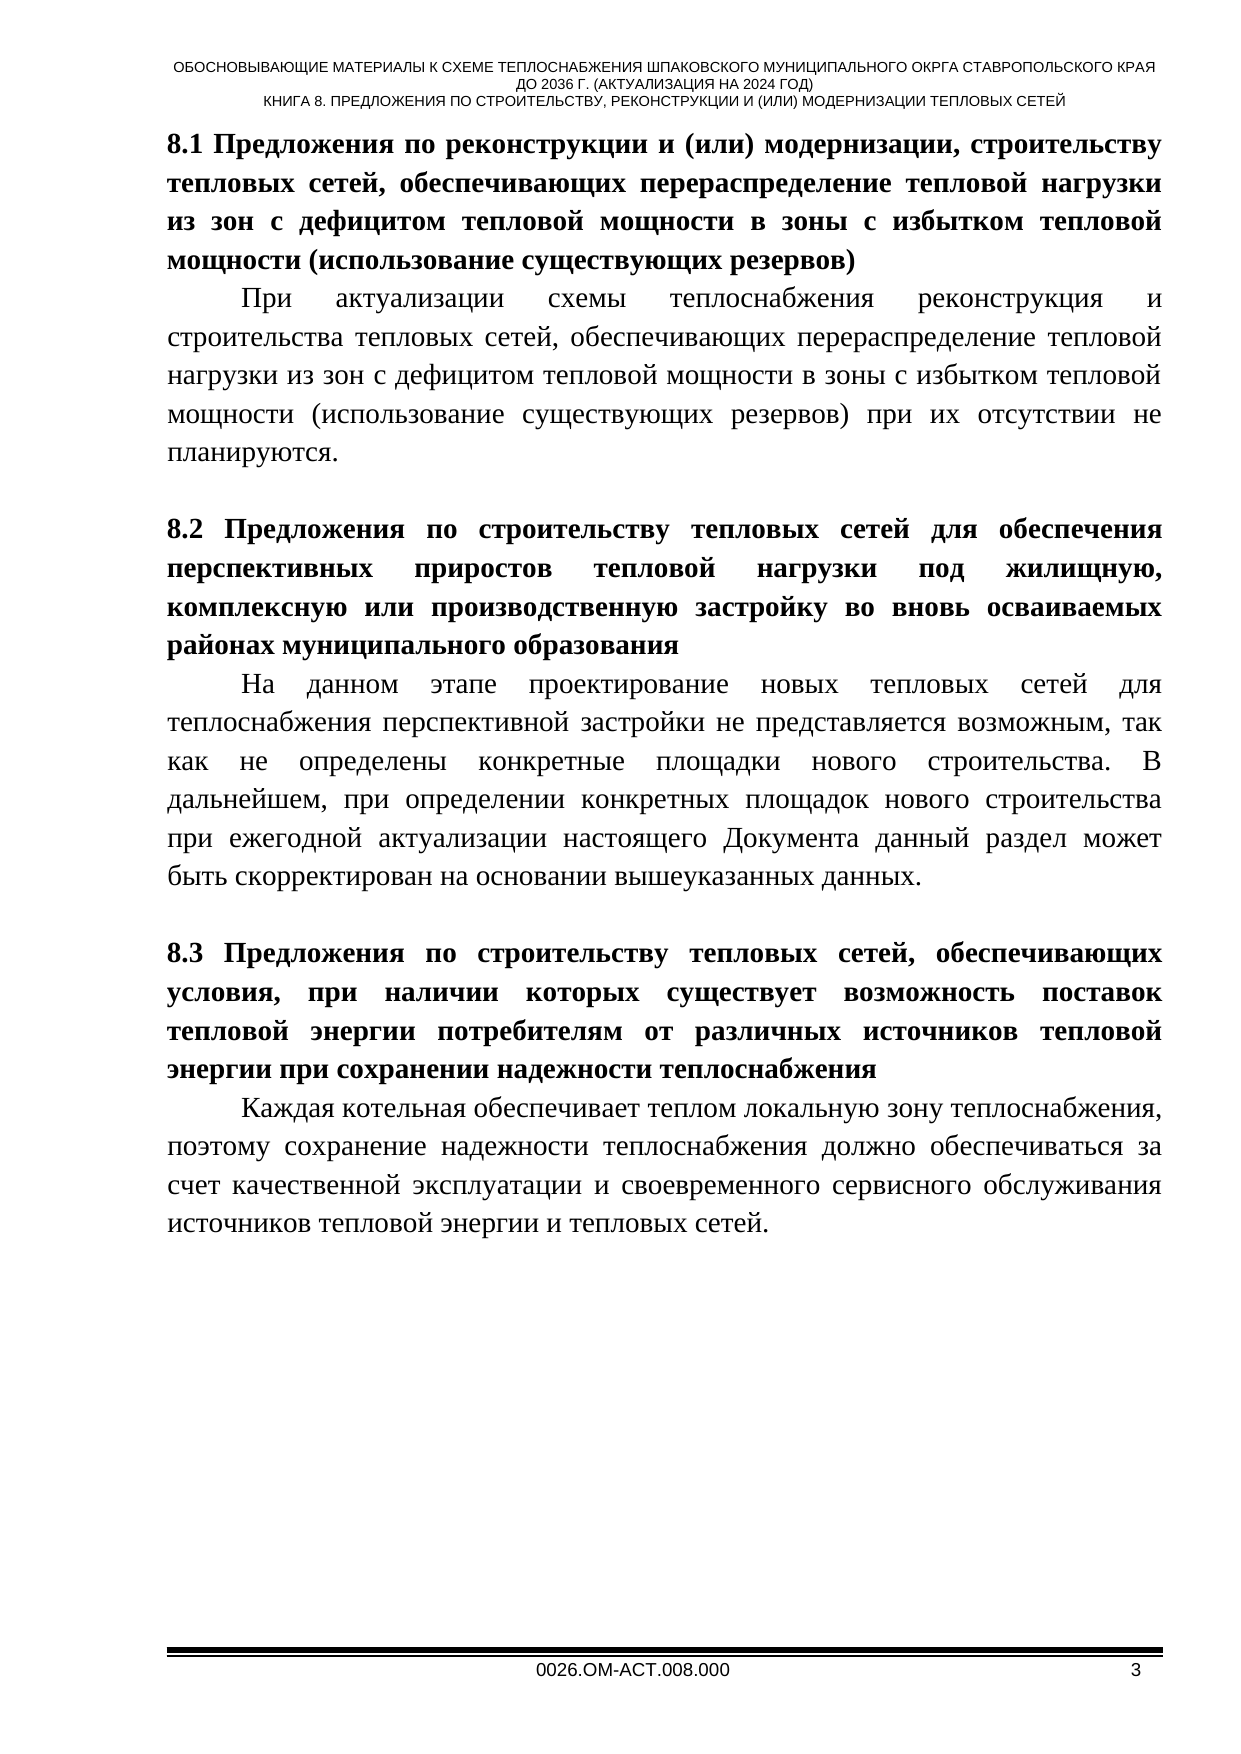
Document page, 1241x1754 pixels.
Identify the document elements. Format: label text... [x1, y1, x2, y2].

text 8.1 Предложения по реконструкции и (или) модернизации, строительству тепловых сетей, обеспечивающих перераспределение тепловой нагрузки из зон с дефицитом тепловой мощности в зоны с избытком тепловой мощности (использование существующих резервов) [167, 126, 1163, 275]
text 8.2 Предложения по строительству тепловых сетей для обеспечения перспективных приростов тепловой нагрузки под жилищную, комплексную или производственную застройку во вновь осваиваемых районах муниципального образования [167, 512, 1163, 661]
text На данном этапе проектирование новых тепловых сетей для теплоснабжения перспективной застройки не представляется возможным, так как не определены конкретные площадки нового строительства. В дальнейшем, при определении конкретных площадок нового строительства при ежегодной актуализации настоящего Документа данный раздел может быть скорректирован на основании вышеуказанных данных. [167, 666, 1163, 892]
text 8.3 Предложения по строительству тепловых сетей, обеспечивающих условия, при наличии которых существует возможность поставок тепловой энергии потребителям от различных источников тепловой энергии при сохранении надежности теплоснабжения [167, 936, 1163, 1085]
text При актуализации схемы теплоснабжения реконструкция и строительства тепловых сетей, обеспечивающих перераспределение тепловой нагрузки из зон с дефицитом тепловой мощности в зоны с избытком тепловой мощности (использование существующих резервов) при их отсутствии не планируются. [167, 280, 1163, 468]
text Каждая котельная обеспечивает теплом локальную зону теплоснабжения, поэтому сохранение надежности теплоснабжения должно обеспечиваться за счет качественной эксплуатации и своевременного сервисного обслуживания источников тепловой энергии и тепловых сетей. [167, 1090, 1163, 1239]
